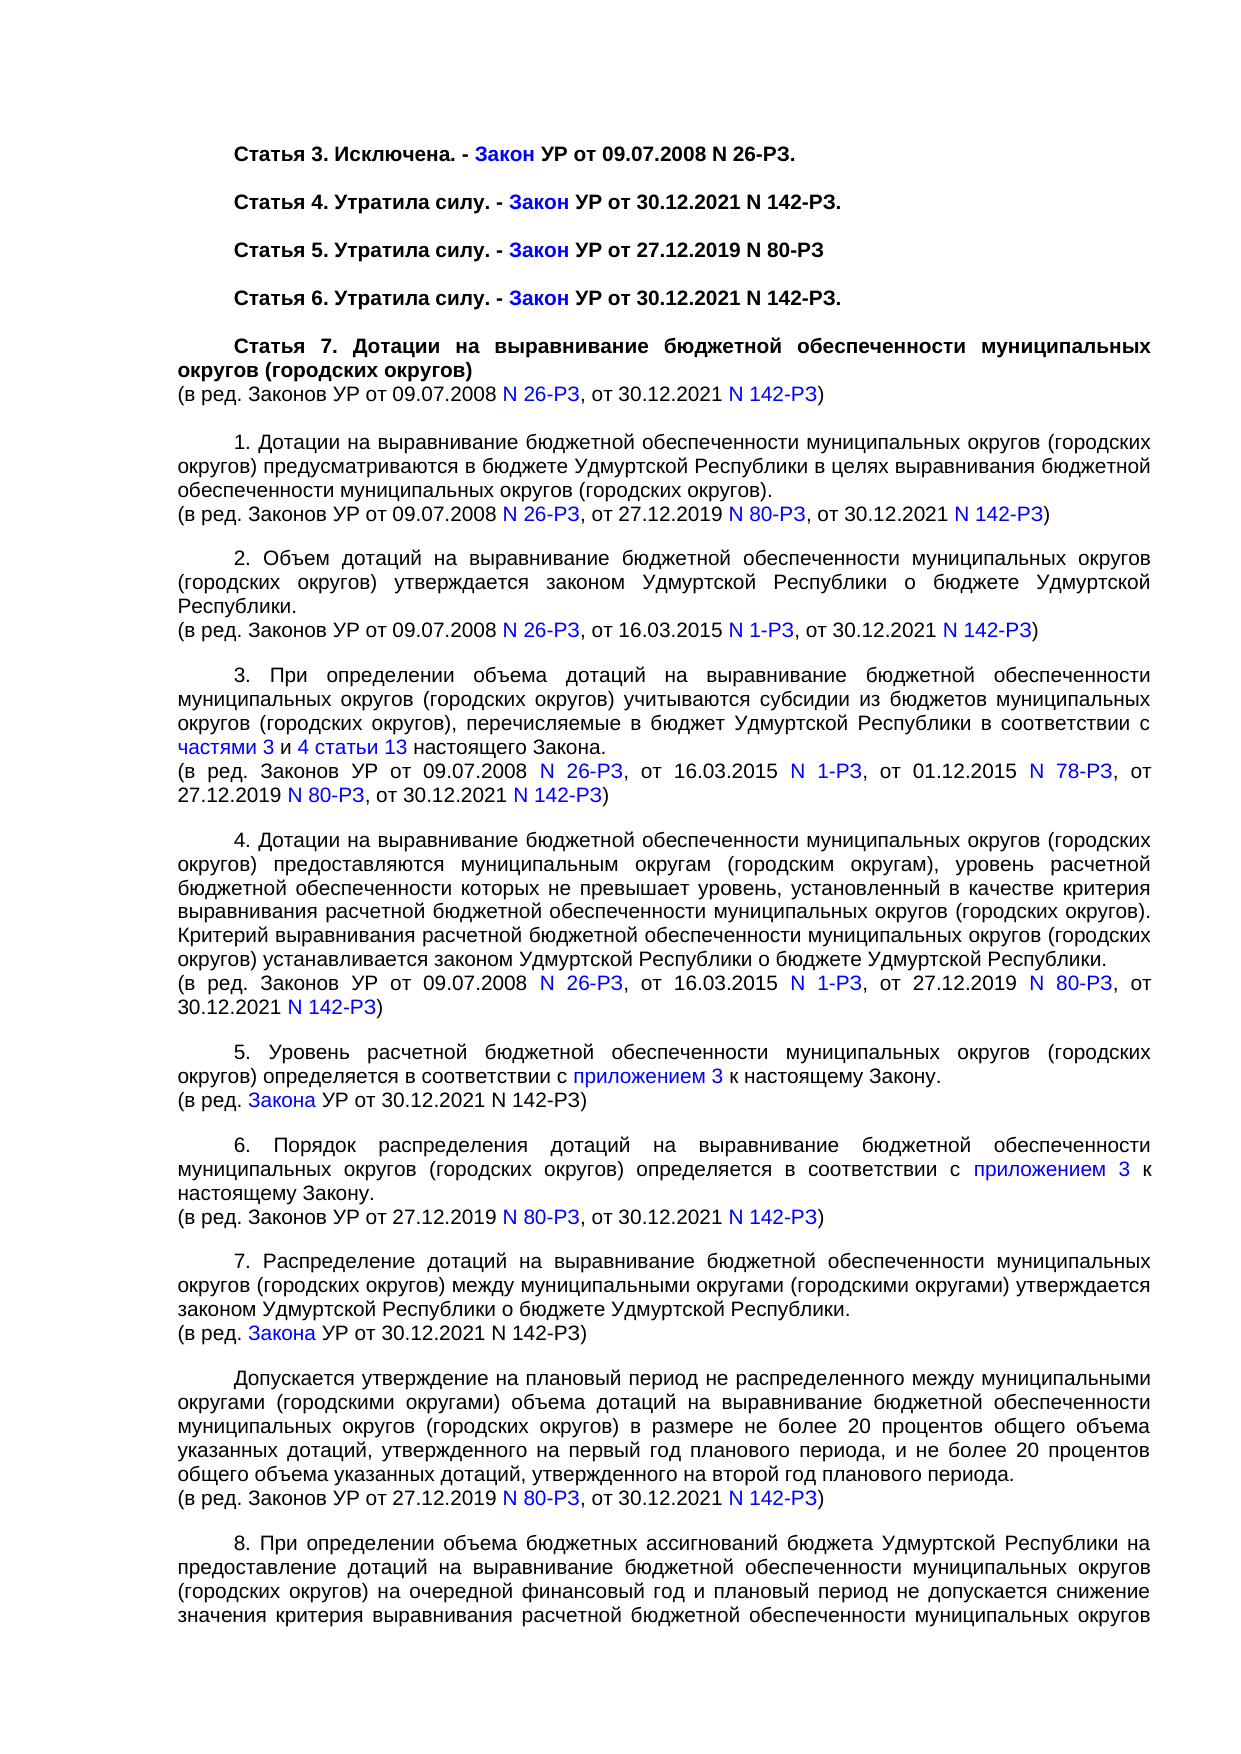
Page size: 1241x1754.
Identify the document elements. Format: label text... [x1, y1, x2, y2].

text 4. Дотации на выравнивание бюджетной обеспеченности муниципальных округов (городских округов) предоставляются муниципальным округам (городским округам), уровень расчетной бюджетной обеспеченности которых не превышает уровень, установленный в качестве критерия выравнивания расчетной бюджетной обеспеченности муниципальных округов (городских округов). Критерий выравнивания расчетной бюджетной обеспеченности муниципальных округов (городских округов) устанавливается законом Удмуртской Республики о бюджете Удмуртской Республики. [177, 827, 1152, 971]
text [177, 1531, 1152, 1626]
title Статья 3. Исключена. - Закон УР от 09.07.2008 N 26-РЗ. [177, 142, 1152, 166]
text 7. Распределение дотаций на выравнивание бюджетной обеспеченности муниципальных округов (городских округов) между муниципальными округами (городскими округами) утверждается законом Удмуртской Республики о бюджете Удмуртской Республики. [177, 1249, 1152, 1321]
text 3. При определении объема дотаций на выравнивание бюджетной обеспеченности муниципальных округов (городских округов) учитываются субсидии из бюджетов муниципальных округов (городских округов), перечисляемые в бюджет Удмуртской Республики в соответствии с частями 3 и 4 статьи 13 настоящего Закона. [177, 663, 1152, 759]
text (в ред. Законов УР от 09.07.2008 N 26-РЗ, от 16.03.2015 N 1-РЗ, от 01.12.2015 N 78-РЗ, от 27.12.2019 N 80-РЗ, от 30.12.2021 N 142-РЗ) [177, 759, 1152, 807]
text (в ред. Законов УР от 09.07.2008 N 26-РЗ, от 27.12.2019 N 80-РЗ, от 30.12.2021 N 142-РЗ) [177, 501, 1152, 525]
text (в ред. Законов УР от 09.07.2008 N 26-РЗ, от 16.03.2015 N 1-РЗ, от 27.12.2019 N 80-РЗ, от 30.12.2021 N 142-РЗ) [177, 971, 1152, 1019]
text Допускается утверждение на плановый период не распределенного между муниципальными округами (городскими округами) объема дотаций на выравнивание бюджетной обеспеченности муниципальных округов (городских округов) в размере не более 20 процентов общего объема указанных дотаций, утвержденного на первый год планового периода, и не более 20 процентов общего объема указанных дотаций, утвержденного на второй год планового периода. [177, 1366, 1152, 1486]
title Статья 5. Утратила силу. - Закон УР от 27.12.2019 N 80-РЗ [177, 238, 1152, 262]
title Статья 4. Утратила силу. - Закон УР от 30.12.2021 N 142-РЗ. [177, 190, 1152, 214]
text (в ред. Закона УР от 30.12.2021 N 142-РЗ) [177, 1321, 1152, 1345]
text 5. Уровень расчетной бюджетной обеспеченности муниципальных округов (городских округов) определяется в соответствии с приложением 3 к настоящему Закону. [177, 1040, 1152, 1088]
title Статья 7. Дотации на выравнивание бюджетной обеспеченности муниципальных округов (городских округов) [177, 334, 1152, 382]
text 6. Порядок распределения дотаций на выравнивание бюджетной обеспеченности муниципальных округов (городских округов) определяется в соответствии с приложением 3 к настоящему Закону. [177, 1133, 1152, 1204]
text (в ред. Законов УР от 09.07.2008 N 26-РЗ, от 16.03.2015 N 1-РЗ, от 30.12.2021 N 142-РЗ) [177, 618, 1152, 642]
text 1. Дотации на выравнивание бюджетной обеспеченности муниципальных округов (городских округов) предусматриваются в бюджете Удмуртской Республики в целях выравнивания бюджетной обеспеченности муниципальных округов (городских округов). [177, 429, 1152, 501]
text (в ред. Законов УР от 27.12.2019 N 80-РЗ, от 30.12.2021 N 142-РЗ) [177, 1486, 1152, 1510]
text (в ред. Законов УР от 27.12.2019 N 80-РЗ, от 30.12.2021 N 142-РЗ) [177, 1204, 1152, 1228]
text 2. Объем дотаций на выравнивание бюджетной обеспеченности муниципальных округов (городских округов) утверждается законом Удмуртской Республики о бюджете Удмуртской Республики. [177, 546, 1152, 618]
title Статья 6. Утратила силу. - Закон УР от 30.12.2021 N 142-РЗ. [177, 286, 1152, 310]
text (в ред. Закона УР от 30.12.2021 N 142-РЗ) [177, 1088, 1152, 1112]
text (в ред. Законов УР от 09.07.2008 N 26-РЗ, от 30.12.2021 N 142-РЗ) [177, 382, 1152, 406]
